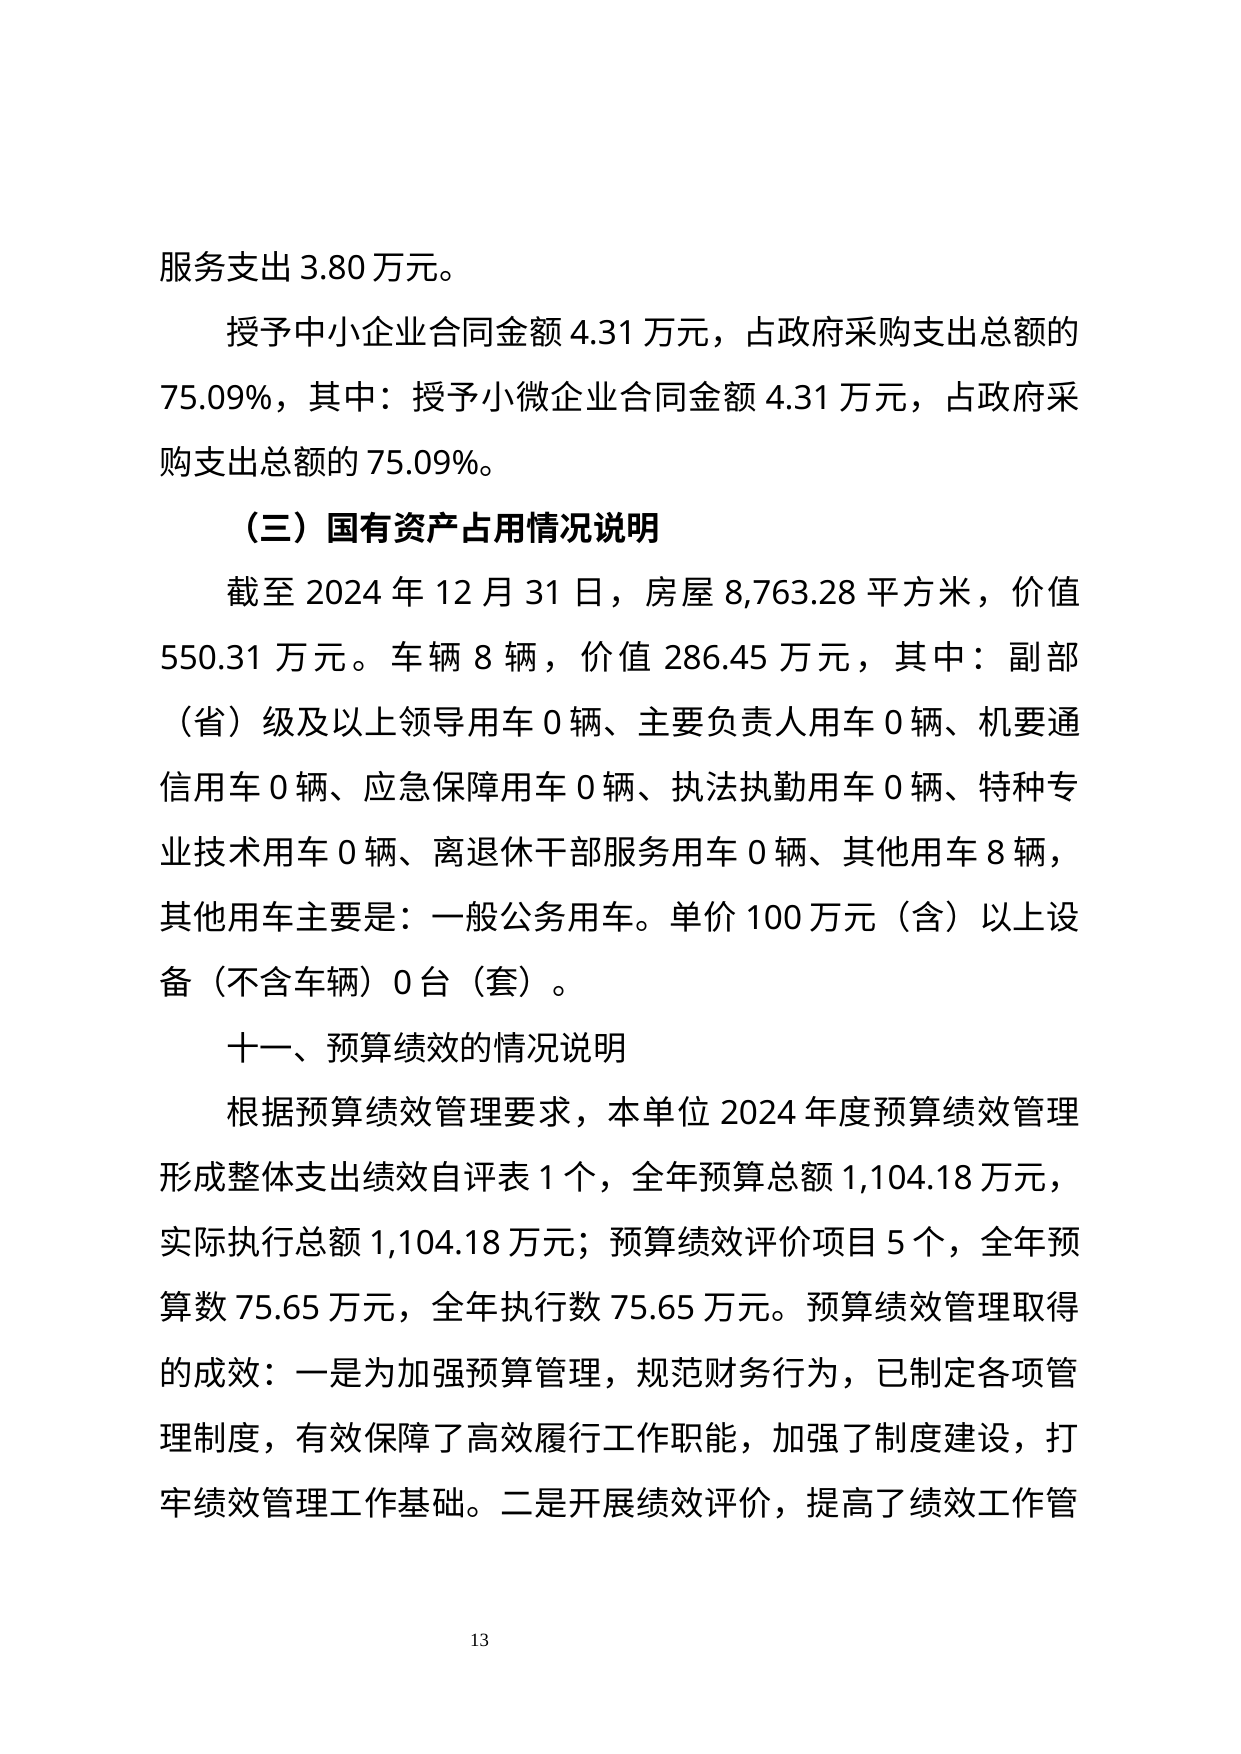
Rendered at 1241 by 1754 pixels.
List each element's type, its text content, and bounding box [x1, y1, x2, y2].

text 授予中小企业合同金额4.31万元，占政府采购支出总额的75.09%，其中：授予小微企业合同金额4.31万元，占政府采购支出总额的75.09%。 [159, 298, 1081, 493]
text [159, 233, 1081, 298]
text 截至2024年12月31日，房屋8,763.28平方米，价值550.31万元。车辆8辆，价值286.45万元，其中：副部（省）级及以上领导用车0辆、主要负责人用车0辆、机要通信用车0辆、应急保障用车0辆、执法执勤用车0辆、特种专业技术用车0辆、离退休干部服务用车0辆、其他用车8辆，其他用车主要是：一般公务用车。单价100万元（含）以上设备（不含车辆）0台（套）。 [159, 558, 1081, 1013]
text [159, 1078, 1081, 1533]
text （三）国有资产占用情况说明 [159, 493, 1081, 558]
text 十一、预算绩效的情况说明 [159, 1013, 1081, 1078]
